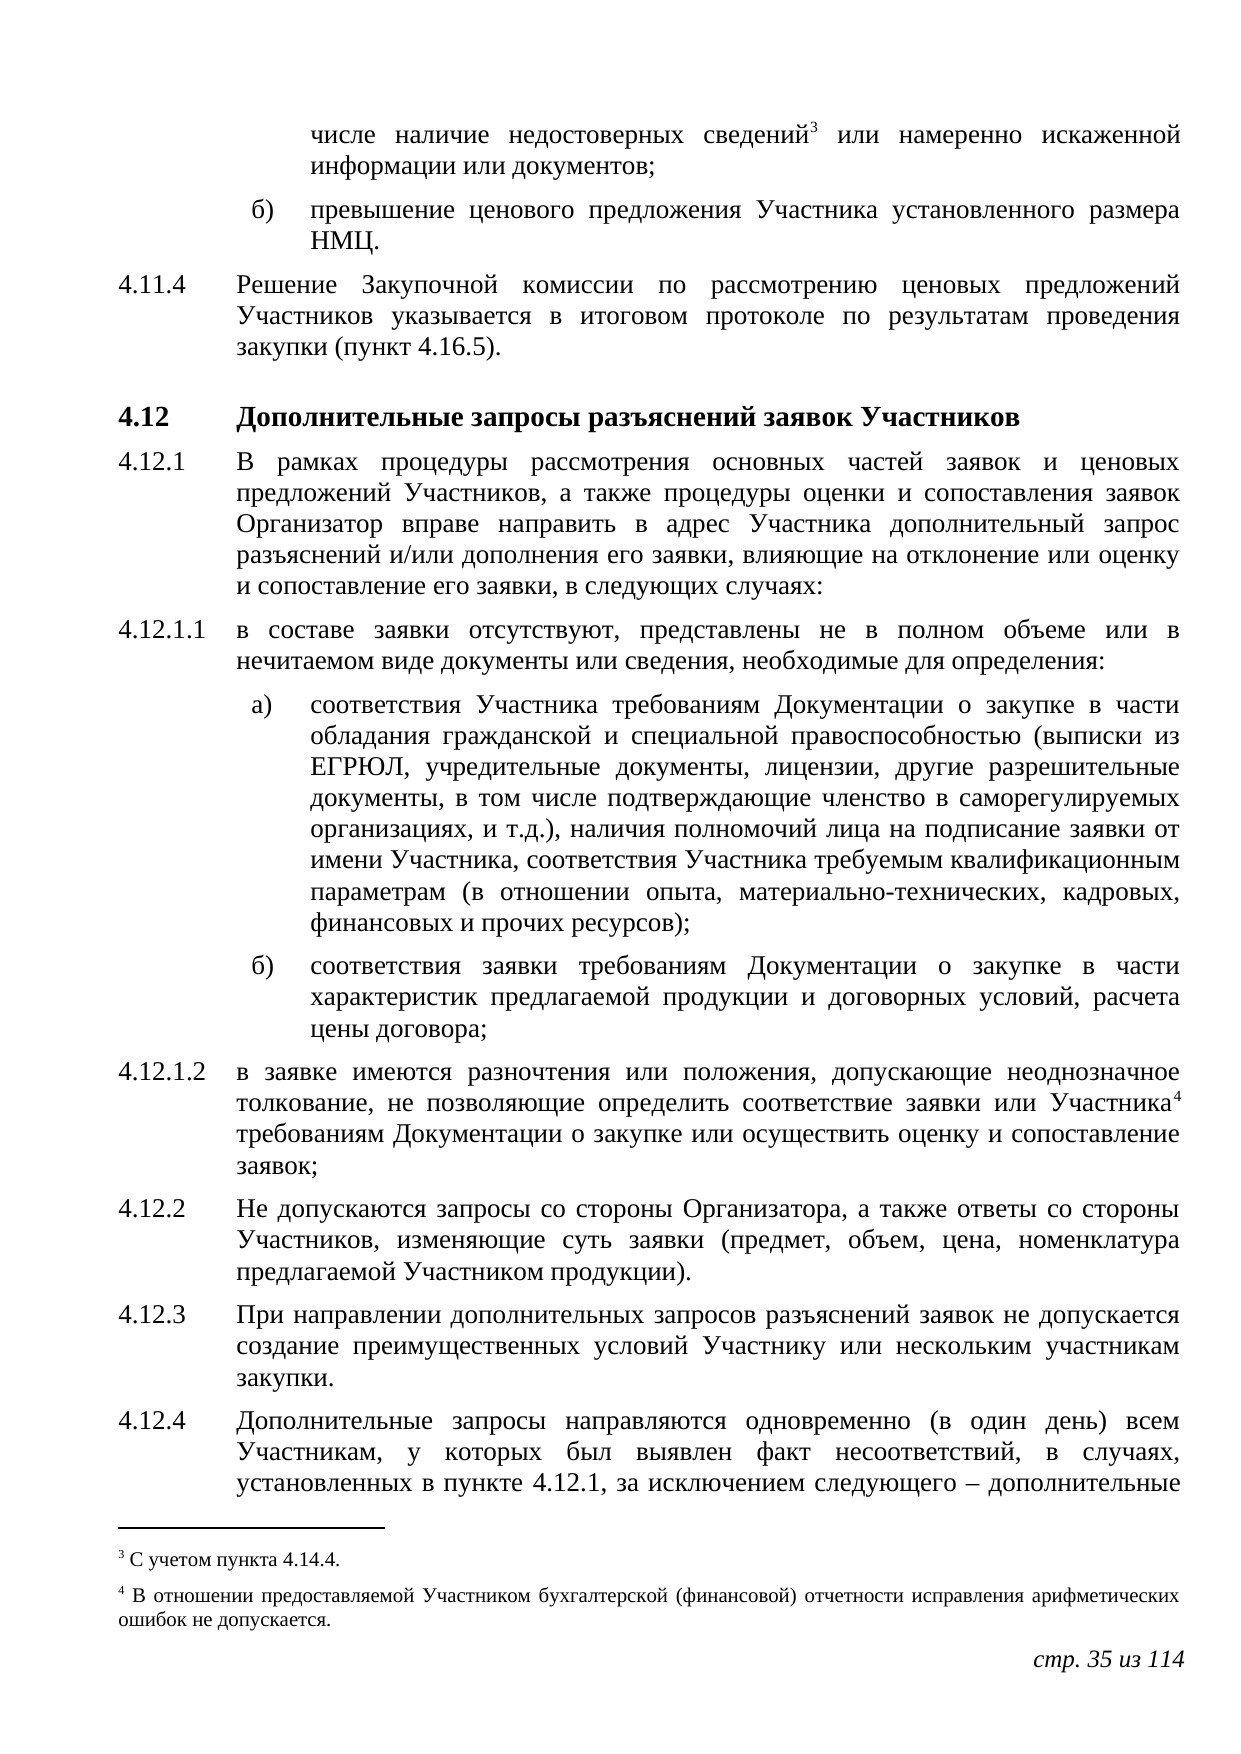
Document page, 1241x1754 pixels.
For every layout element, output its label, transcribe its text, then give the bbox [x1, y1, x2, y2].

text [251, 118, 1181, 180]
text соответствия Участника требованиям Документации о закупке в части обладания гражданской и специальной правоспособностью (выписки из ЕГРЮЛ, учредительные документы, лицензии, другие разрешительные документы, в том числе подтверждающие членство в саморегулируемых организациях, и т.д.), наличия полномочий лица на подписание заявки от имени Участника, соответствия Участника требуемым квалификационным параметрам (в отношении опыта, материально-технических, кадровых, финансовых и прочих ресурсов); [251, 688, 1181, 937]
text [118, 1404, 1181, 1498]
text При направлении дополнительных запросов разъяснений заявок не допускается создание преимущественных условий Участнику или нескольким участникам закупки. [118, 1298, 1181, 1392]
text В рамках процедуры рассмотрения основных частей заявок и ценовых предложений Участников, а также процедуры оценки и сопоставления заявок Организатор вправе направить в адрес Участника дополнительный запрос разъяснений и/или дополнения его заявки, влияющие на отклонение или оценку и сопоставление его заявки, в следующих случаях: [118, 445, 1181, 600]
text соответствия заявки требованиям Документации о закупке в части характеристик предлагаемой продукции и договорных условий, расчета цены договора; [251, 949, 1181, 1043]
list в заявке имеются разночтения или положения, допускающие неоднозначное толкование, не позволяющие определить соответствие заявки или Участника требованиям Документации о закупке или осуществить оценку и сопоставление заявок; [118, 1055, 1181, 1180]
text Решение Закупочной комиссии по рассмотрению ценовых предложений Участников указывается в итоговом протоколе по результатам проведения закупки (пункт 4.16.5). [118, 268, 1181, 361]
text Не допускаются запросы со стороны Организатора, а также ответы со стороны Участников, изменяющие суть заявки (предмет, объем, цена, номенклатура предлагаемой Участником продукции). [118, 1192, 1181, 1286]
text превышение ценового предложения Участника установленного размера НМЦ. [251, 193, 1181, 255]
list в составе заявки отсутствуют, представлены не в полном объеме или в нечитаемом виде документы или сведения, необходимые для определения: [118, 613, 1181, 675]
subtitle Дополнительные запросы разъяснений заявок Участников [118, 399, 1181, 432]
